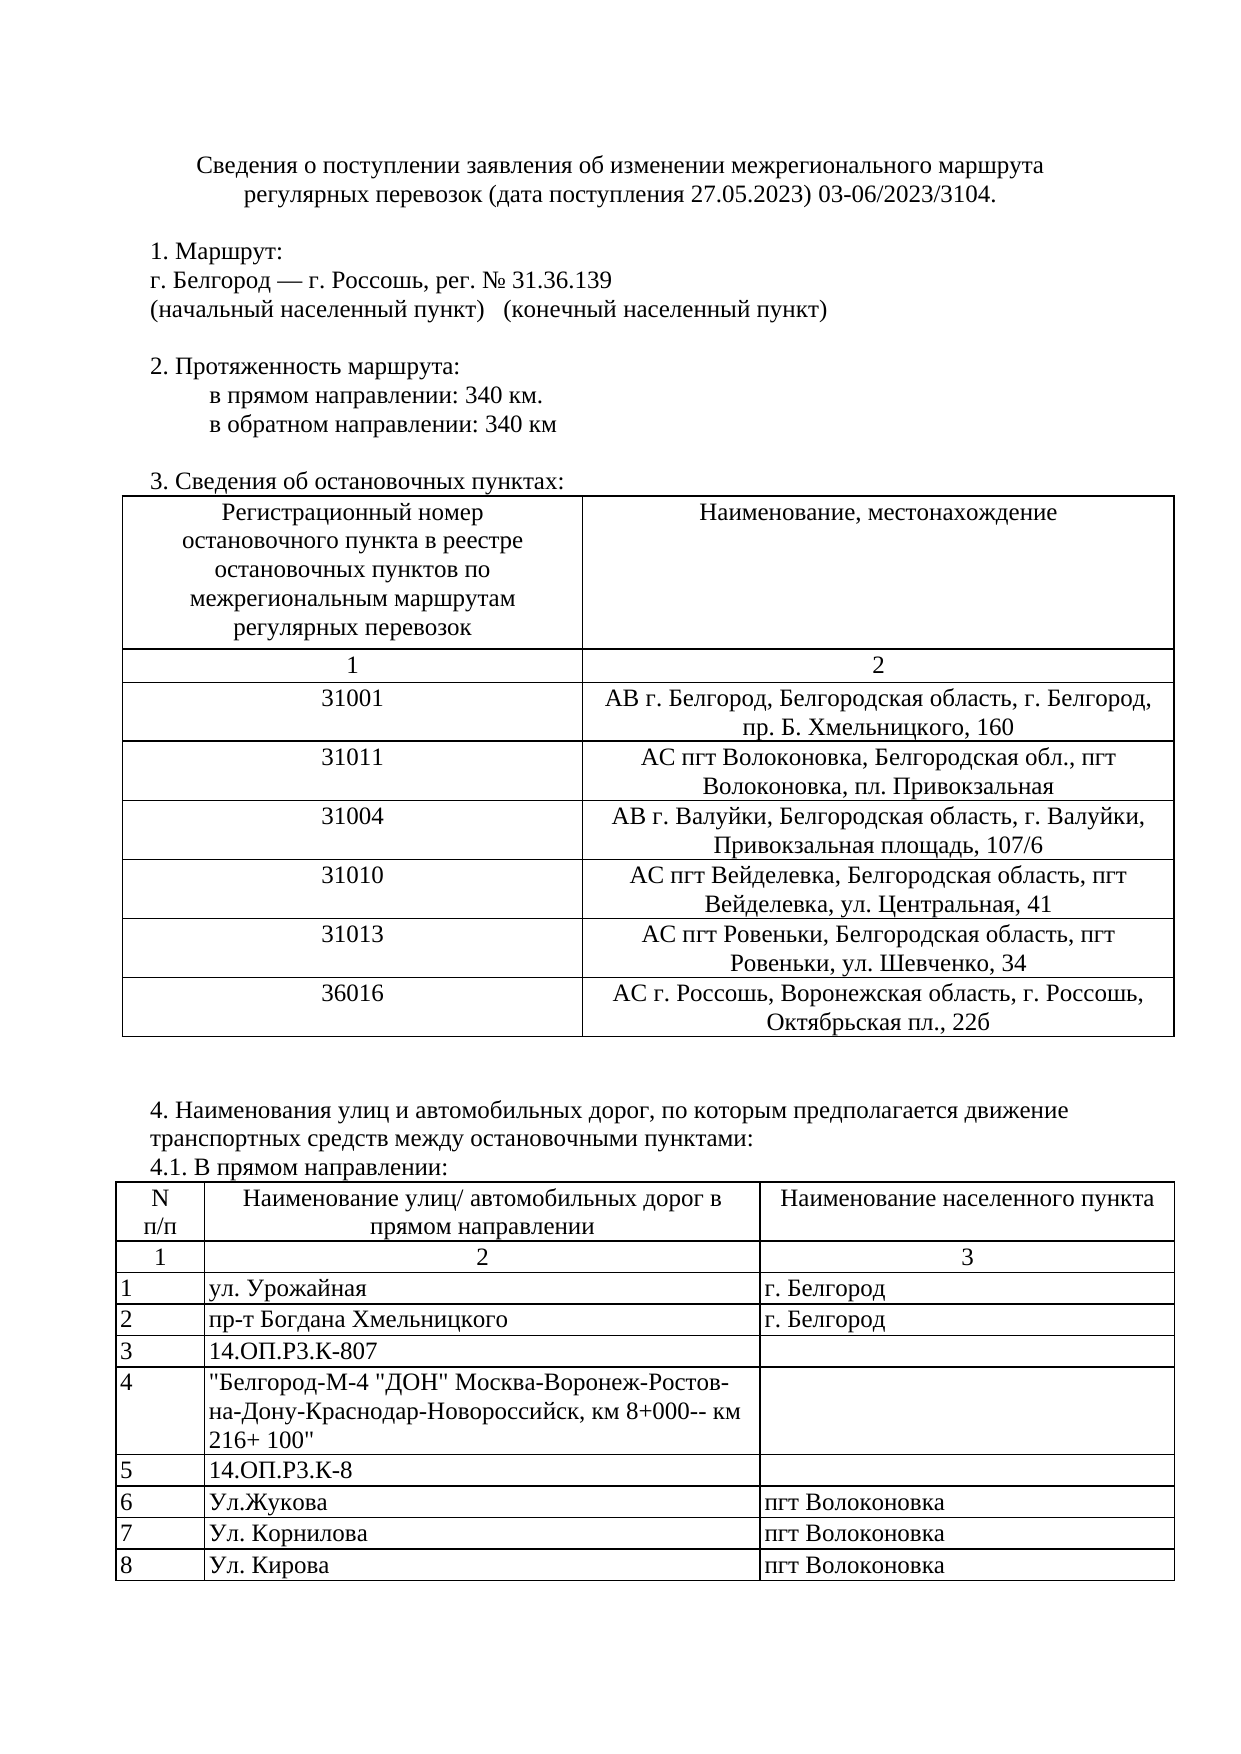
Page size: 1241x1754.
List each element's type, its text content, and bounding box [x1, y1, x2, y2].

text в обратном направлении: 340 км [150, 409, 1090, 437]
table_cell г. Белгород [761, 1305, 1174, 1334]
table_header N п/п [117, 1183, 204, 1240]
table_header Наименование улиц/ автомобильных дорог в прямом направлении [205, 1183, 759, 1240]
table_cell [761, 1368, 1174, 1454]
text в прямом направлении: 340 км. [150, 380, 1090, 409]
table_cell 3 [117, 1336, 204, 1366]
text 4.1. В прямом направлении: [150, 1152, 1090, 1181]
table_cell ул. Урожайная [205, 1273, 759, 1303]
table_cell пр-т Богдана Хмельницкого [205, 1305, 759, 1334]
table_cell 1 [123, 650, 582, 681]
text г. Белгород — г. Россошь, рег. № 31.36.139 [150, 265, 1090, 294]
table_header Регистрационный номер остановочного пункта в реестре остановочных пунктов по межрегиональным маршрутам регулярных перевозок [123, 497, 582, 648]
table_cell 1 [117, 1273, 204, 1303]
table_cell 14.ОП.Р3.К-8 [205, 1455, 759, 1485]
table_cell 2 [205, 1242, 759, 1272]
table_cell Ул.Жукова [205, 1487, 759, 1517]
table_cell 7 [117, 1518, 204, 1548]
table_cell 6 [117, 1487, 204, 1517]
table_header Наименование, местонахождение [583, 497, 1173, 648]
table_cell пгт Волоконовка [761, 1550, 1174, 1579]
table_cell 2 [117, 1305, 204, 1334]
table_cell 14.ОП.Р3.К-807 [205, 1336, 759, 1366]
table_cell [761, 1336, 1174, 1366]
table_cell г. Белгород [761, 1273, 1174, 1303]
table_cell АВ г. Валуйки, Белгородская область, г. Валуйки, Привокзальная площадь, 107/6 [583, 801, 1173, 858]
text 4. Наименования улиц и автомобильных дорог, по которым предполагается движение транспортных средств между остановочными пунктами: [150, 1095, 1090, 1152]
table_cell 5 [117, 1455, 204, 1485]
table_cell "Белгород-М-4 "ДОН" Москва-Воронеж-Ростов-на-Дону-Краснодар-Новороссийск, км 8+000-- км 216+ 100" [205, 1368, 759, 1454]
table_cell 8 [117, 1550, 204, 1579]
table_cell 3 [761, 1242, 1174, 1272]
table_header Наименование населенного пункта [761, 1183, 1174, 1240]
table_cell 31013 [123, 919, 582, 977]
text Сведения о поступлении заявления об изменении межрегионального маршрута регулярных перевозок (дата поступления 27.05.2023) 03-06/2023/3104. [150, 150, 1090, 207]
table_cell [761, 1455, 1174, 1485]
table_cell 2 [583, 650, 1173, 681]
table_cell 4 [117, 1368, 204, 1454]
table_cell 31011 [123, 742, 582, 799]
table_cell пгт Волоконовка [761, 1518, 1174, 1548]
table_cell АС пгт Ровеньки, Белгородская область, пгт Ровеньки, ул. Шевченко, 34 [583, 919, 1173, 977]
table_cell АВ г. Белгород, Белгородская область, г. Белгород, пр. Б. Хмельницкого, 160 [583, 683, 1173, 740]
table_cell пгт Волоконовка [761, 1487, 1174, 1517]
text (начальный населенный пункт) (конечный населенный пункт) [150, 294, 1090, 322]
table_cell Ул. Корнилова [205, 1518, 759, 1548]
table_cell АС пгт Волоконовка, Белгородская обл., пгт Волоконовка, пл. Привокзальная [583, 742, 1173, 799]
table_cell АС пгт Вейделевка, Белгородская область, пгт Вейделевка, ул. Центральная, 41 [583, 860, 1173, 918]
table_cell 31004 [123, 801, 582, 858]
text 3. Сведения об остановочных пунктах: [150, 466, 1090, 495]
table_cell 31001 [123, 683, 582, 740]
table_cell АС г. Россошь, Воронежская область, г. Россошь, Октябрьская пл., 22б [583, 978, 1173, 1036]
table_cell 1 [117, 1242, 204, 1272]
table_cell 36016 [123, 978, 582, 1036]
text 1. Маршрут: [150, 236, 1090, 265]
table_cell Ул. Кирова [205, 1550, 759, 1579]
table_cell 31010 [123, 860, 582, 918]
text 2. Протяженность маршрута: [150, 351, 1090, 380]
